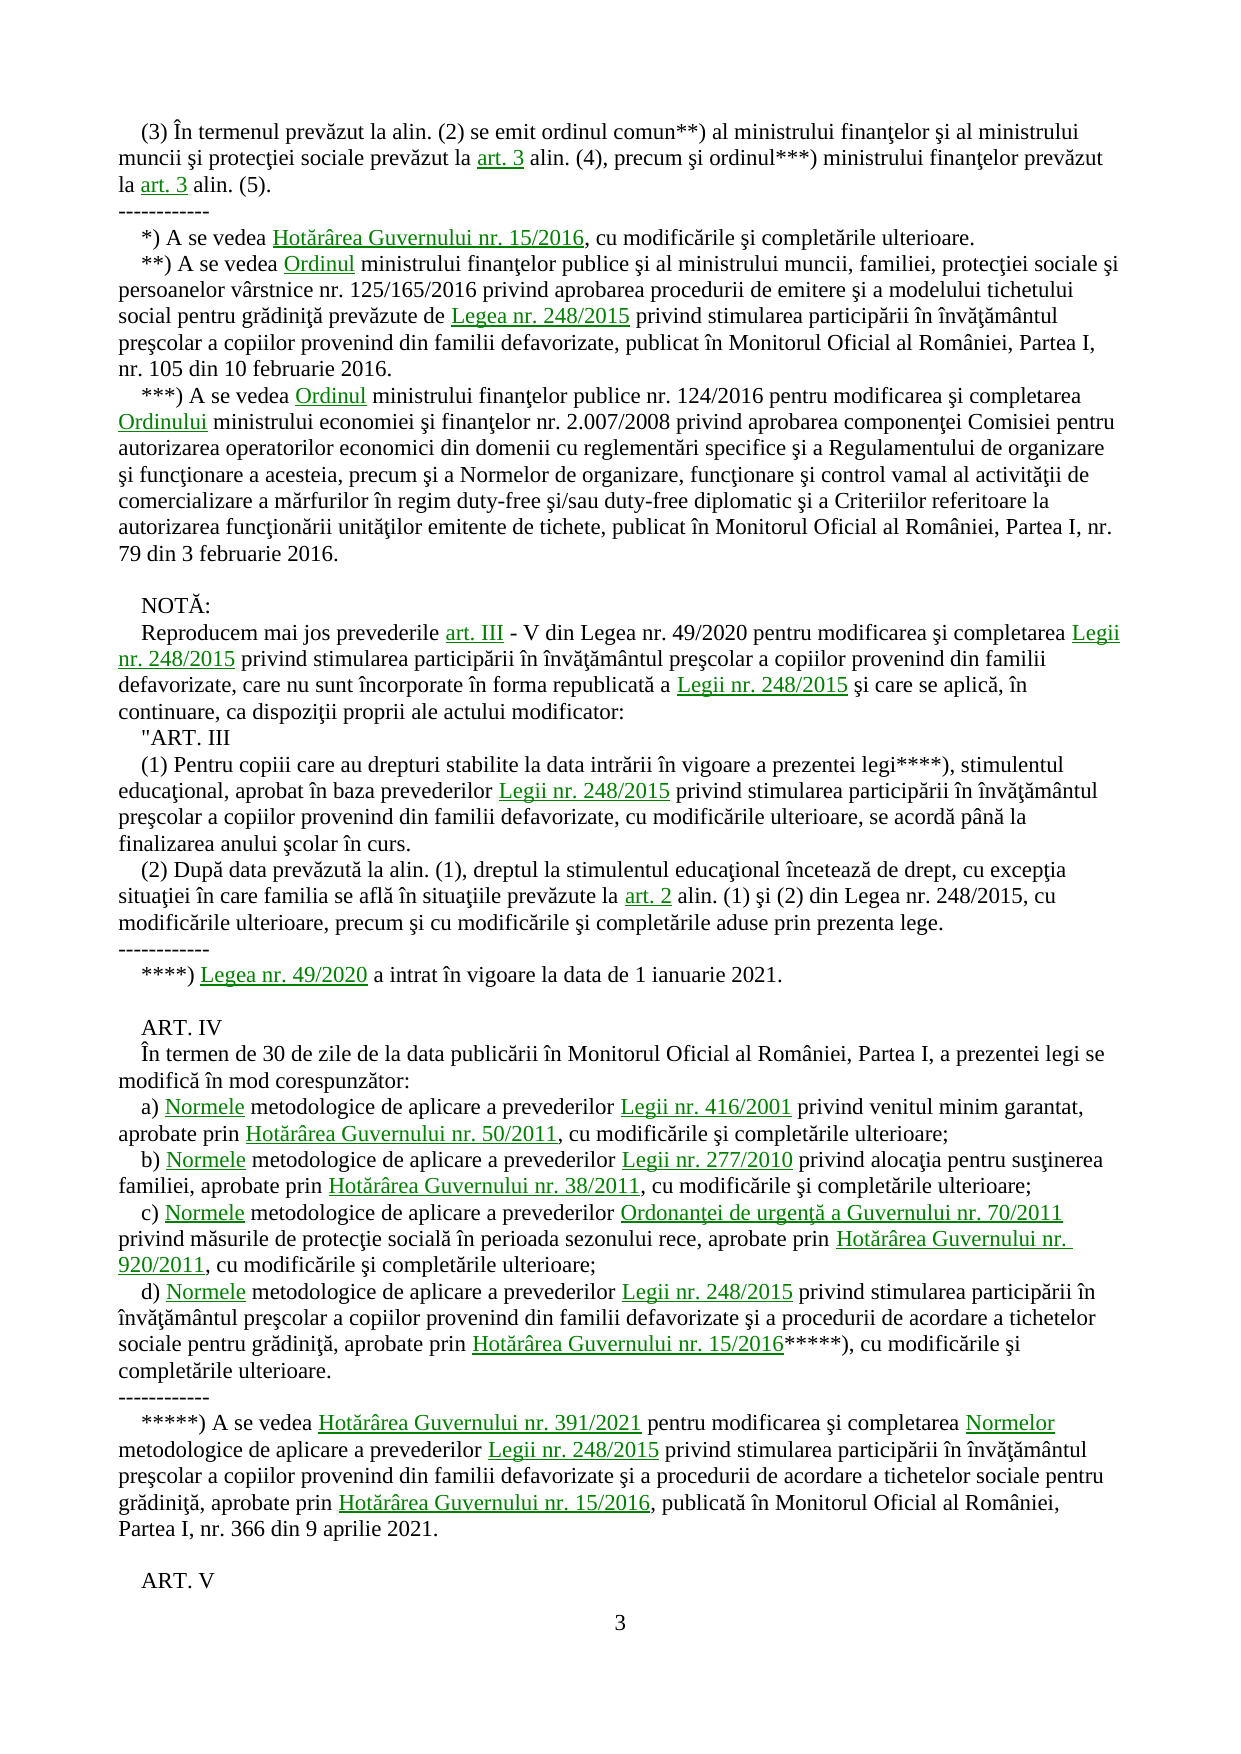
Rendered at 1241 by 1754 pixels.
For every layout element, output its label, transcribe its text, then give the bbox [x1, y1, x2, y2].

text ****) Legea nr. 49/2020 a intrat în vigoare la data de 1 ianuarie 2021. [118, 961, 1122, 988]
text *) A se vedea Hotărârea Guvernului nr. 15/2016, cu modificările şi completările ulterioare. [118, 223, 1122, 250]
text ***) A se vedea Ordinul ministrului finanţelor publice nr. 124/2016 pentru modificarea şi completarea Ordinului ministrului economiei şi finanţelor nr. 2.007/2008 privind aprobarea componenţei Comisiei pentru autorizarea operatorilor economici din domenii cu reglementări specifice şi a Regulamentului de organizare şi funcţionare a acesteia, precum şi a Normelor de organizare, funcţionare şi control vamal al activităţii de comercializare a mărfurilor în regim duty-free şi/sau duty-free diplomatic şi a Criteriilor referitoare la autorizarea funcţionării unităţilor emitente de tichete, publicat în Monitorul Oficial al României, Partea I, nr. 79 din 3 februarie 2016. [118, 382, 1122, 566]
text Reproducem mai jos prevederile art. III - V din Legea nr. 49/2020 pentru modificarea şi completarea Legii nr. 248/2015 privind stimularea participării în învăţământul preşcolar a copiilor provenind din familii defavorizate, care nu sunt încorporate în forma republicată a Legii nr. 248/2015 şi care se aplică, în continuare, ca dispoziţii proprii ale actului modificator: [118, 619, 1122, 724]
text ------------ [118, 1383, 1122, 1409]
text "ART. III [118, 724, 1122, 751]
text (1) Pentru copiii care au drepturi stabilite la data intrării în vigoare a prezentei legi****), stimulentul educaţional, aprobat în baza prevederilor Legii nr. 248/2015 privind stimularea participării în învăţământul preşcolar a copiilor provenind din familii defavorizate, cu modificările ulterioare, se acordă până la finalizarea anului şcolar în curs. [118, 751, 1122, 856]
text ------------ [118, 935, 1122, 961]
text ------------ [118, 197, 1122, 223]
text (3) În termenul prevăzut la alin. (2) se emit ordinul comun**) al ministrului finanţelor şi al ministrului muncii şi protecţiei sociale prevăzut la art. 3 alin. (4), precum şi ordinul***) ministrului finanţelor prevăzut la art. 3 alin. (5). [118, 118, 1122, 197]
text b) Normele metodologice de aplicare a prevederilor Legii nr. 277/2010 privind alocaţia pentru susţinerea familiei, aprobate prin Hotărârea Guvernului nr. 38/2011, cu modificările şi completările ulterioare; [118, 1146, 1122, 1199]
text (2) După data prevăzută la alin. (1), dreptul la stimulentul educaţional încetează de drept, cu excepţia situaţiei în care familia se află în situaţiile prevăzute la art. 2 alin. (1) şi (2) din Legea nr. 248/2015, cu modificările ulterioare, precum şi cu modificările şi completările aduse prin prezenta lege. [118, 856, 1122, 935]
text a) Normele metodologice de aplicare a prevederilor Legii nr. 416/2001 privind venitul minim garantat, aprobate prin Hotărârea Guvernului nr. 50/2011, cu modificările şi completările ulterioare; [118, 1093, 1122, 1146]
text d) Normele metodologice de aplicare a prevederilor Legii nr. 248/2015 privind stimularea participării în învăţământul preşcolar a copiilor provenind din familii defavorizate şi a procedurii de acordare a tichetelor sociale pentru grădiniţă, aprobate prin Hotărârea Guvernului nr. 15/2016*****), cu modificările şi completările ulterioare. [118, 1278, 1122, 1383]
text c) Normele metodologice de aplicare a prevederilor Ordonanţei de urgenţă a Guvernului nr. 70/2011 privind măsurile de protecţie socială în perioada sezonului rece, aprobate prin Hotărârea Guvernului nr. 920/2011, cu modificările şi completările ulterioare; [118, 1199, 1122, 1278]
text *****) A se vedea Hotărârea Guvernului nr. 391/2021 pentru modificarea şi completarea Normelor metodologice de aplicare a prevederilor Legii nr. 248/2015 privind stimularea participării în învăţământul preşcolar a copiilor provenind din familii defavorizate şi a procedurii de acordare a tichetelor sociale pentru grădiniţă, aprobate prin Hotărârea Guvernului nr. 15/2016, publicată în Monitorul Oficial al României, Partea I, nr. 366 din 9 aprilie 2021. [118, 1409, 1122, 1541]
text NOTĂ: [118, 592, 1122, 619]
text **) A se vedea Ordinul ministrului finanţelor publice şi al ministrului muncii, familiei, protecţiei sociale şi persoanelor vârstnice nr. 125/165/2016 privind aprobarea procedurii de emitere şi a modelului tichetului social pentru grădiniţă prevăzute de Legea nr. 248/2015 privind stimularea participării în învăţământul preşcolar a copiilor provenind din familii defavorizate, publicat în Monitorul Oficial al României, Partea I, nr. 105 din 10 februarie 2016. [118, 250, 1122, 382]
text ART. IV [118, 1014, 1122, 1041]
text ART. V [118, 1568, 1122, 1594]
text În termen de 30 de zile de la data publicării în Monitorul Oficial al României, Partea I, a prezentei legi se modifică în mod corespunzător: [118, 1041, 1122, 1093]
